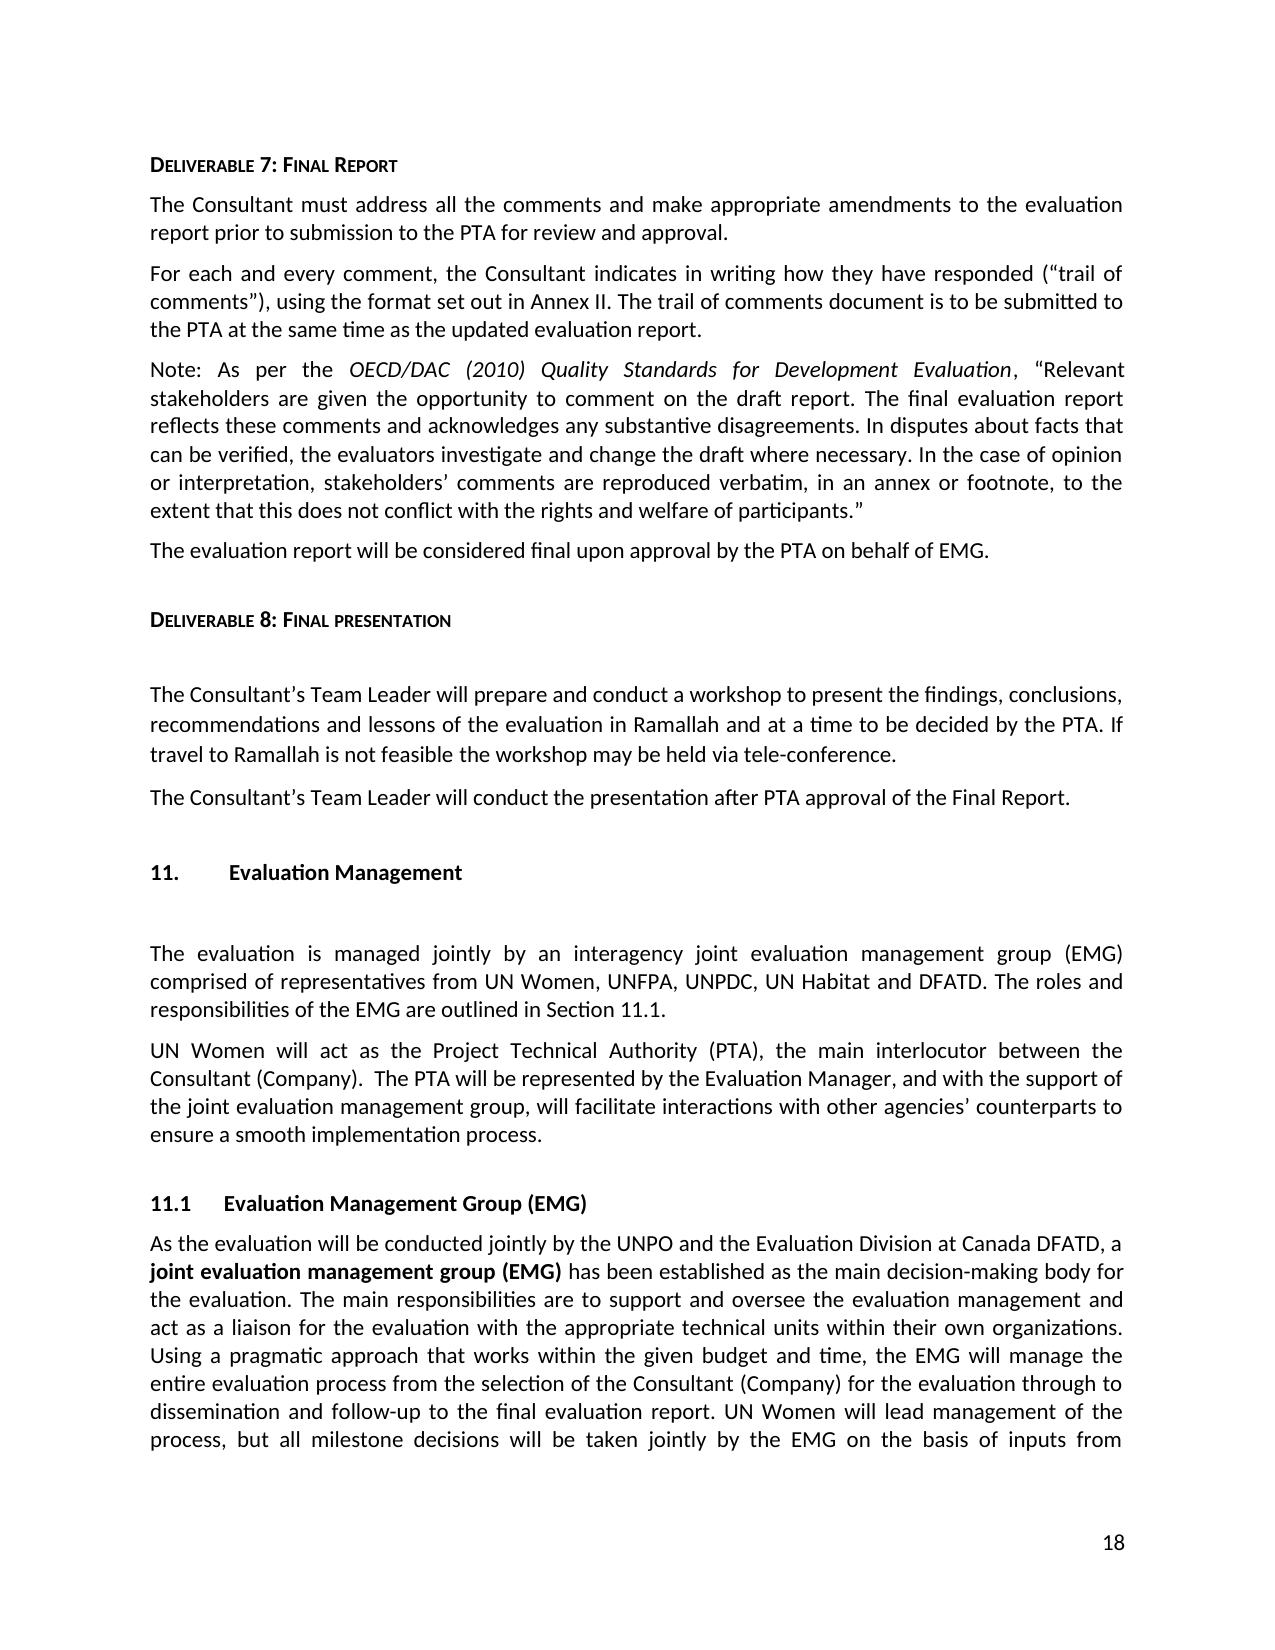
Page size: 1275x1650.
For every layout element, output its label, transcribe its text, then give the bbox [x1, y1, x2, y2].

text Deliverable 8: Final presentation [150, 605, 1125, 633]
text The evaluation report will be considered final upon approval by the PTA on behalf of EMG. [150, 536, 1125, 564]
subtitle Evaluation Management [150, 858, 1125, 886]
text The Consultant must address all the comments and make appropriate amendments to the evaluation report prior to submission to the PTA for review and approval. [150, 191, 1125, 247]
text The Consultant’s Team Leader will prepare and conduct a workshop to present the findings, conclusions, recommendations and lessons of the evaluation in Ramallah and at a time to be decided by the PTA. If travel to Ramallah is not feasible the workshop may be held via tele-conference. [150, 680, 1125, 768]
text Note: As per the OECD/DAC (2010) Quality Standards for Development Evaluation, “Relevant stakeholders are given the opportunity to comment on the draft report. The final evaluation report reflects these comments and acknowledges any substantive disagreements. In disputes about facts that can be verified, the evaluators investigate and change the draft where necessary. In the case of opinion or interpretation, stakeholders’ comments are reproduced verbatim, in an annex or footnote, to the extent that this does not conflict with the rights and welfare of participants.” [150, 356, 1125, 524]
text Deliverable 7: Final Report [150, 150, 1125, 178]
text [150, 1229, 1125, 1453]
text The evaluation is managed jointly by an interagency joint evaluation management group (EMG) comprised of representatives from UN Women, UNFPA, UNPDC, UN Habitat and DFATD. The roles and responsibilities of the EMG are outlined in Section 11.1. [150, 939, 1125, 1023]
text The Consultant’s Team Leader will conduct the presentation after PTA approval of the Final Report. [150, 783, 1125, 811]
subtitle Evaluation Management Group (EMG) [150, 1189, 1125, 1217]
text UN Women will act as the Project Technical Authority (PTA), the main interlocutor between the Consultant (Company). The PTA will be represented by the Evaluation Manager, and with the support of the joint evaluation management group, will facilitate interactions with other agencies’ counterparts to ensure a smooth implementation process. [150, 1036, 1125, 1148]
text For each and every comment, the Consultant indicates in writing how they have responded (“trail of comments”), using the format set out in Annex II. The trail of comments document is to be submitted to the PTA at the same time as the updated evaluation report. [150, 259, 1125, 343]
